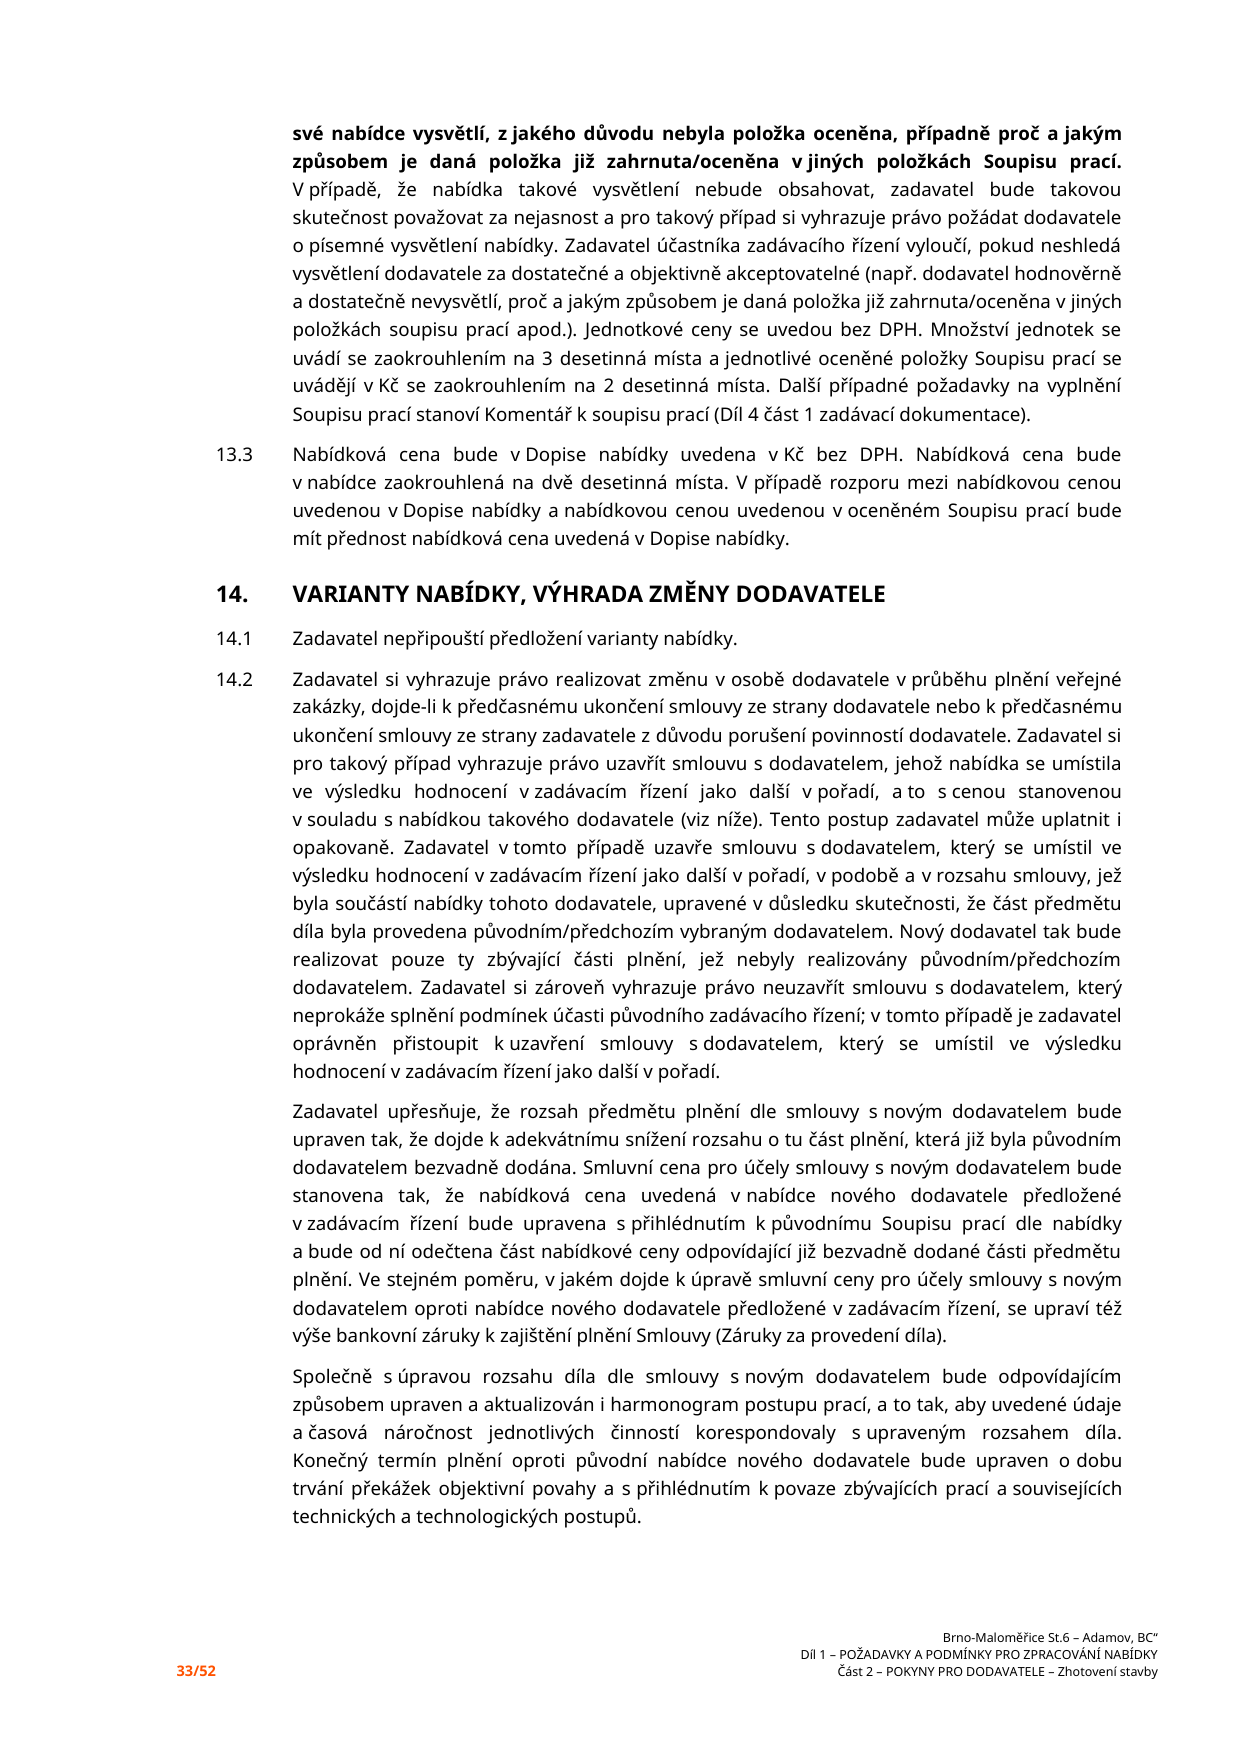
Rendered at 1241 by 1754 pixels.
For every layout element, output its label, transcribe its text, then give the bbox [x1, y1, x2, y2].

text VARIANTY NABÍDKY, VÝHRADA ZMĚNY DODAVATELE [216, 578, 1122, 610]
text Zadavatel nepřipouští předložení varianty nabídky. [216, 625, 1122, 651]
text Zadavatel si vyhrazuje právo realizovat změnu v osobě dodavatele v průběhu plnění veřejné zakázky, dojde-li k předčasnému ukončení smlouvy ze strany dodavatele nebo k předčasnému ukončení smlouvy ze strany zadavatele z důvodu porušení povinností dodavatele. Zadavatel si pro takový případ vyhrazuje právo uzavřít smlouvu s dodavatelem, jehož nabídka se umístila ve výsledku hodnocení v zadávacím řízení jako další v pořadí, a to s cenou stanovenou v souladu s nabídkou takového dodavatele (viz níže). Tento postup zadavatel může uplatnit i opakovaně. Zadavatel v tomto případě uzavře smlouvu s dodavatelem, který se umístil ve výsledku hodnocení v zadávacím řízení jako další v pořadí, v podobě a v rozsahu smlouvy, jež byla součástí nabídky tohoto dodavatele, upravené v důsledku skutečnosti, že část předmětu díla byla provedena původním/předchozím vybraným dodavatelem. Nový dodavatel tak bude realizovat pouze ty zbývající části plnění, jež nebyly realizovány původním/předchozím dodavatelem. Zadavatel si zároveň vyhrazuje právo neuzavřít smlouvu s dodavatelem, který neprokáže splnění podmínek účasti původního zadávacího řízení; v tomto případě je zadavatel oprávněn přistoupit k uzavření smlouvy s dodavatelem, který se umístil ve výsledku hodnocení v zadávacím řízení jako další v pořadí. [216, 666, 1122, 1084]
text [216, 121, 1122, 426]
list Společně s úpravou rozsahu díla dle smlouvy s novým dodavatelem bude odpovídajícím způsobem upraven a aktualizován i harmonogram postupu prací, a to tak, aby uvedené údaje a časová náročnost jednotlivých činností korespondovaly s upraveným rozsahem díla. Konečný termín plnění oproti původní nabídce nového dodavatele bude upraven o dobu trvání překážek objektivní povahy a s přihlédnutím k povaze zbývajících prací a souvisejících technických a technologických postupů. [292, 1363, 1122, 1529]
text Nabídková cena bude v Dopise nabídky uvedena v Kč bez DPH. Nabídková cena bude v nabídce zaokrouhlená na dvě desetinná místa. V případě rozporu mezi nabídkovou cenou uvedenou v Dopise nabídky a nabídkovou cenou uvedenou v oceněném Soupisu prací bude mít přednost nabídková cena uvedená v Dopise nabídky. [216, 441, 1122, 551]
list Zadavatel upřesňuje, že rozsah předmětu plnění dle smlouvy s novým dodavatelem bude upraven tak, že dojde k adekvátnímu snížení rozsahu o tu část plnění, která již byla původním dodavatelem bezvadně dodána. Smluvní cena pro účely smlouvy s novým dodavatelem bude stanovena tak, že nabídková cena uvedená v nabídce nového dodavatele předložené v zadávacím řízení bude upravena s přihlédnutím k původnímu Soupisu prací dle nabídky a bude od ní odečtena část nabídkové ceny odpovídající již bezvadně dodané části předmětu plnění. Ve stejném poměru, v jakém dojde k úpravě smluvní ceny pro účely smlouvy s novým dodavatelem oproti nabídce nového dodavatele předložené v zadávacím řízení, se upraví též výše bankovní záruky k zajištění plnění Smlouvy (Záruky za provedení díla). [292, 1099, 1122, 1348]
